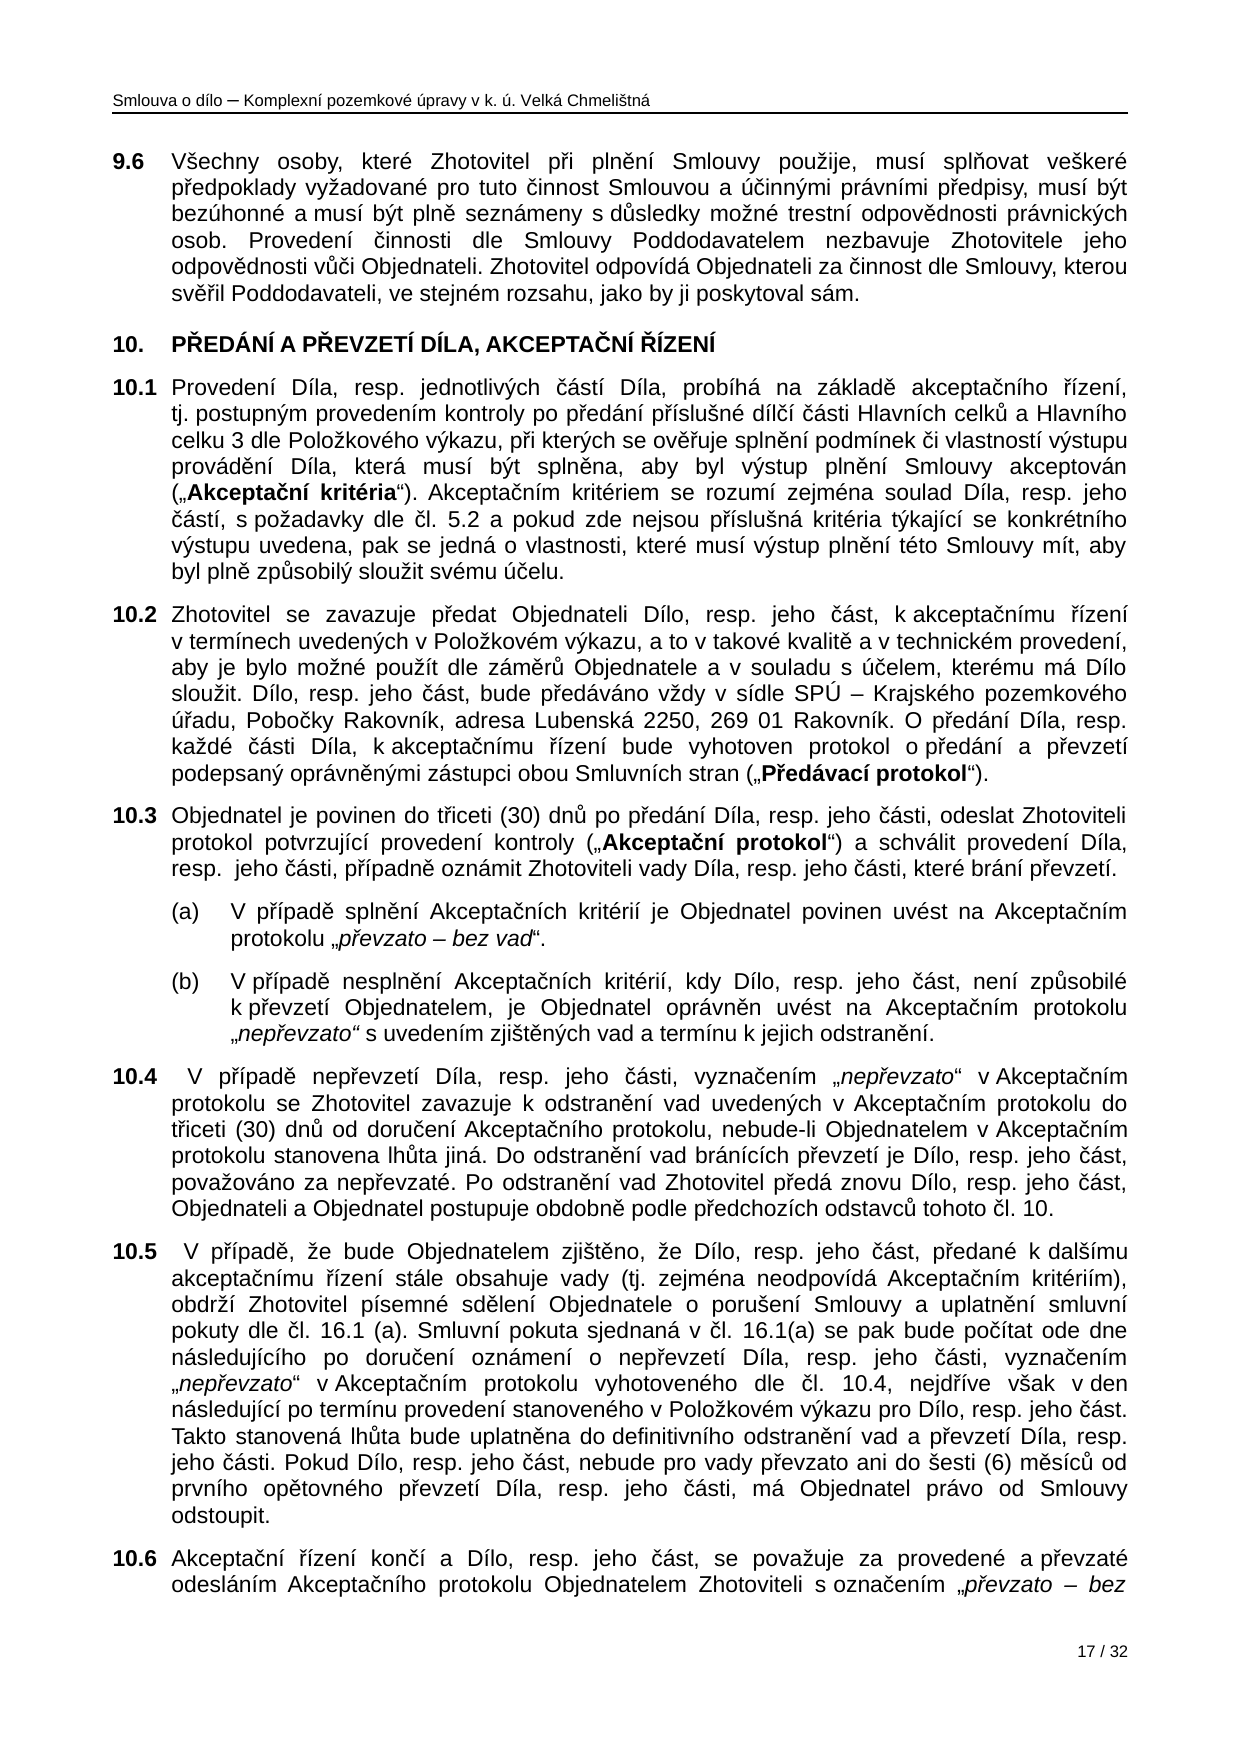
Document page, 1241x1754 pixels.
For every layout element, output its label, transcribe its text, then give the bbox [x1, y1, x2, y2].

text V případě nepřevzetí Díla, resp. jeho části, vyznačením „nepřevzato“ v Akceptačním protokolu se Zhotovitel zavazuje k odstranění vad uvedených v Akceptačním protokolu do třiceti (30) dnů od doručení Akceptačního protokolu, nebude-li Objednatelem v Akceptačním protokolu stanovena lhůta jiná. Do odstranění vad bránících převzetí je Dílo, resp. jeho část, považováno za nepřevzaté. Po odstranění vad Zhotovitel předá znovu Dílo, resp. jeho část, Objednateli a Objednatel postupuje obdobně podle předchozích odstavců tohoto čl. 10. [112, 1063, 1128, 1221]
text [112, 1545, 1128, 1597]
text Provedení Díla, resp. jednotlivých částí Díla, probíhá na základě akceptačního řízení, tj. postupným provedením kontroly po předání příslušné dílčí části Hlavních celků a Hlavního celku 3 dle Položkového výkazu, při kterých se ověřuje splnění podmínek či vlastností výstupu provádění Díla, která musí být splněna, aby byl výstup plnění Smlouvy akceptován („Akceptační kritéria“). Akceptačním kritériem se rozumí zejména soulad Díla, resp. jeho částí, s požadavky dle čl. 5.2 a pokud zde nejsou příslušná kritéria týkající se konkrétního výstupu uvedena, pak se jedná o vlastnosti, které musí výstup plnění této Smlouvy mít, aby byl plně způsobilý sloužit svému účelu. [112, 374, 1128, 585]
text Předání a převzetí Díla, Akceptační řízení [112, 331, 1128, 357]
list V případě splnění Akceptačních kritérií je Objednatel povinen uvést na Akceptačním protokolu „převzato – bez vad“. [171, 898, 1128, 951]
text Všechny osoby, které Zhotovitel při plnění Smlouvy použije, musí splňovat veškeré předpoklady vyžadované pro tuto činnost Smlouvou a účinnými právními předpisy, musí být bezúhonné a musí být plně seznámeny s důsledky možné trestní odpovědnosti právnických osob. Provedení činnosti dle Smlouvy Poddodavatelem nezbavuje Zhotovitele jeho odpovědnosti vůči Objednateli. Zhotovitel odpovídá Objednateli za činnost dle Smlouvy, kterou svěřil Poddodavateli, ve stejném rozsahu, jako by ji poskytoval sám. [112, 148, 1128, 306]
text Zhotovitel se zavazuje předat Objednateli Dílo, resp. jeho část, k akceptačnímu řízení v termínech uvedených v Položkovém výkazu, a to v takové kvalitě a v technickém provedení, aby je bylo možné použít dle záměrů Objednatele a v souladu s účelem, kterému má Dílo sloužit. Dílo, resp. jeho část, bude předáváno vždy v sídle SPÚ – Krajského pozemkového úřadu, Pobočky Rakovník, adresa Lubenská 2250, 269 01 Rakovník. O předání Díla, resp. každé části Díla, k akceptačnímu řízení bude vyhotoven protokol o předání a převzetí podepsaný oprávněnými zástupci obou Smluvních stran („Předávací protokol“). [112, 601, 1128, 786]
text Objednatel je povinen do třiceti (30) dnů po předání Díla, resp. jeho části, odeslat Zhotoviteli protokol potvrzující provedení kontroly („Akceptační protokol“) a schválit provedení Díla, resp. jeho části, případně oznámit Zhotoviteli vady Díla, resp. jeho části, které brání převzetí. [112, 802, 1128, 882]
text V případě, že bude Objednatelem zjištěno, že Dílo, resp. jeho část, předané k dalšímu akceptačnímu řízení stále obsahuje vady (tj. zejména neodpovídá Akceptačním kritériím), obdrží Zhotovitel písemné sdělení Objednatele o porušení Smlouvy a uplatnění smluvní pokuty dle čl. 16.1 (a). Smluvní pokuta sjednaná v čl. 16.1(a) se pak bude počítat ode dne následujícího po doručení oznámení o nepřevzetí Díla, resp. jeho části, vyznačením „nepřevzato“ v Akceptačním protokolu vyhotoveného dle čl. 10.4, nejdříve však v den následující po termínu provedení stanoveného v Položkovém výkazu pro Dílo, resp. jeho část. Takto stanovená lhůta bude uplatněna do definitivního odstranění vad a převzetí Díla, resp. jeho části. Pokud Dílo, resp. jeho část, nebude pro vady převzato ani do šesti (6) měsíců od prvního opětovného převzetí Díla, resp. jeho části, má Objednatel právo od Smlouvy odstoupit. [112, 1238, 1128, 1528]
list V případě nesplnění Akceptačních kritérií, kdy Dílo, resp. jeho část, není způsobilé k převzetí Objednatelem, je Objednatel oprávněn uvést na Akceptačním protokolu „nepřevzato“ s uvedením zjištěných vad a termínu k jejich odstranění. [171, 968, 1128, 1047]
